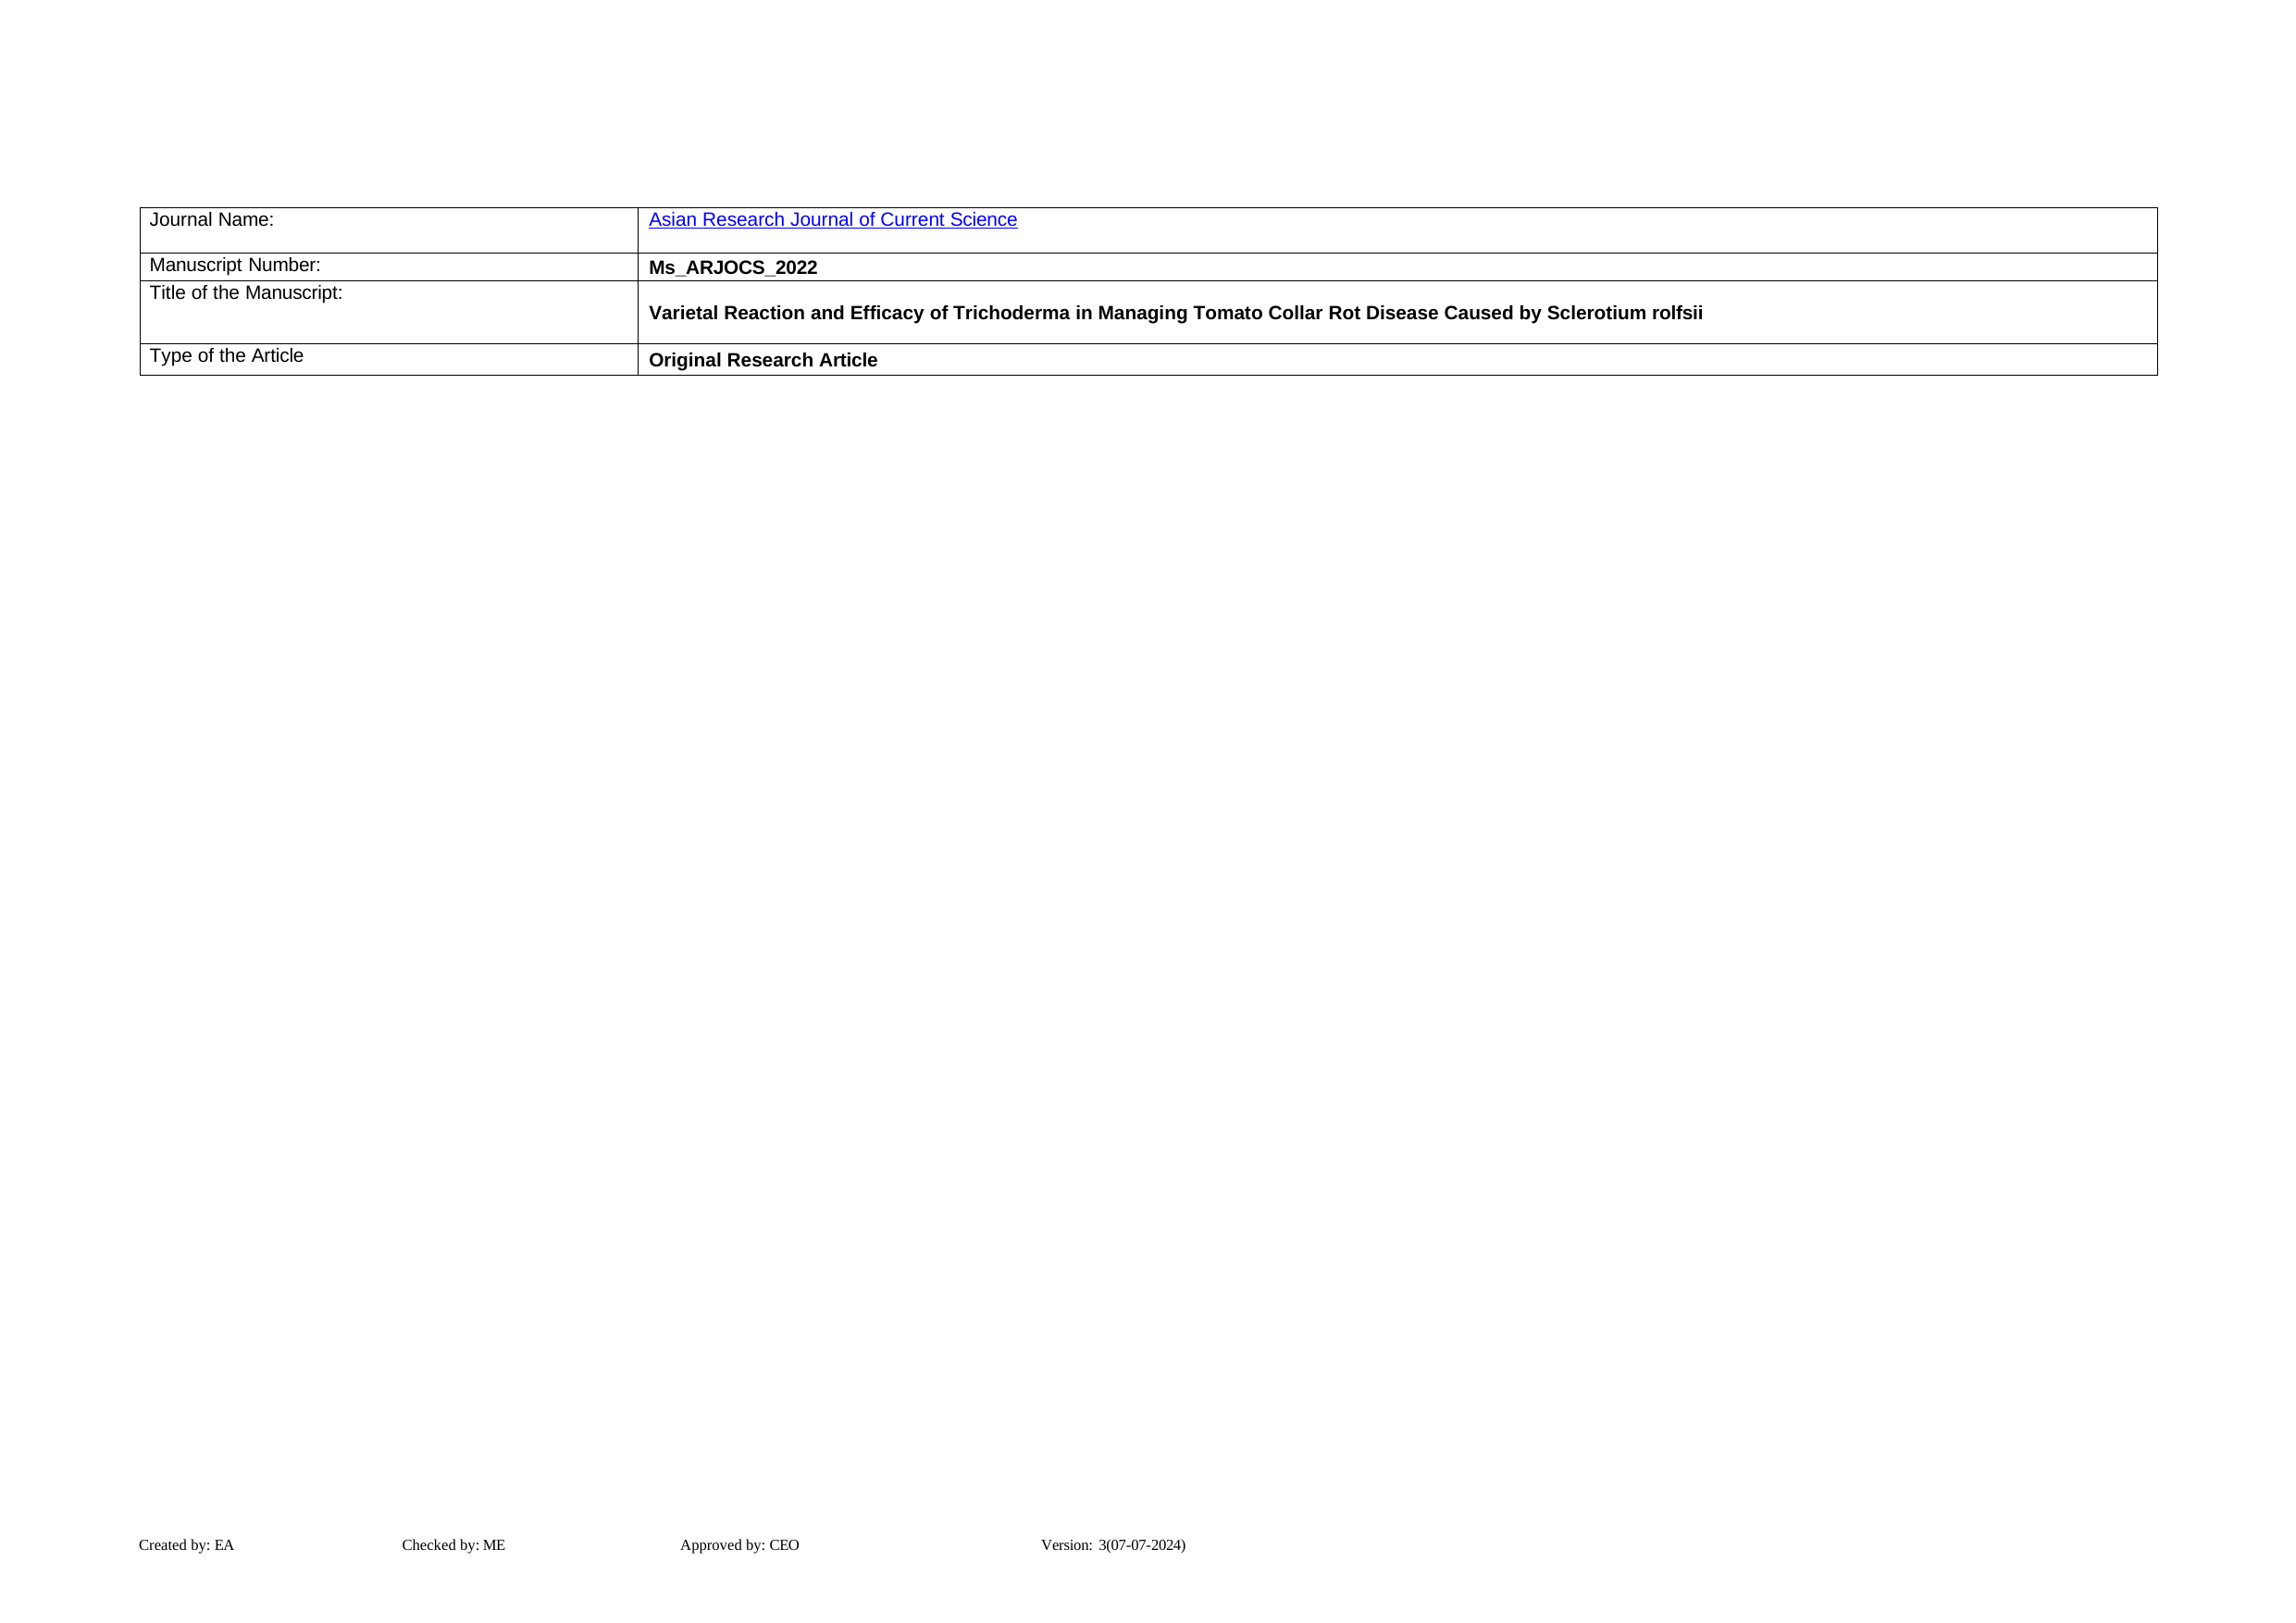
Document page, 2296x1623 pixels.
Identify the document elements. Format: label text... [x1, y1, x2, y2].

table_cell Manuscript Number: [141, 254, 638, 280]
table_cell Ms_ARJOCS_2022 [639, 254, 2157, 280]
table_cell Title of the Manuscript: [141, 281, 638, 343]
table_cell Varietal Reaction and Efficacy of Trichoderma in Managing Tomato Collar Rot Disease Caused by Sclerotium rolfsii [639, 281, 2157, 343]
table_cell Type of the Article [141, 344, 638, 375]
table_header Asian Research Journal of Current Science [639, 208, 2157, 253]
table_header Journal Name: [141, 208, 638, 253]
table_cell Original Research Article [639, 344, 2157, 375]
